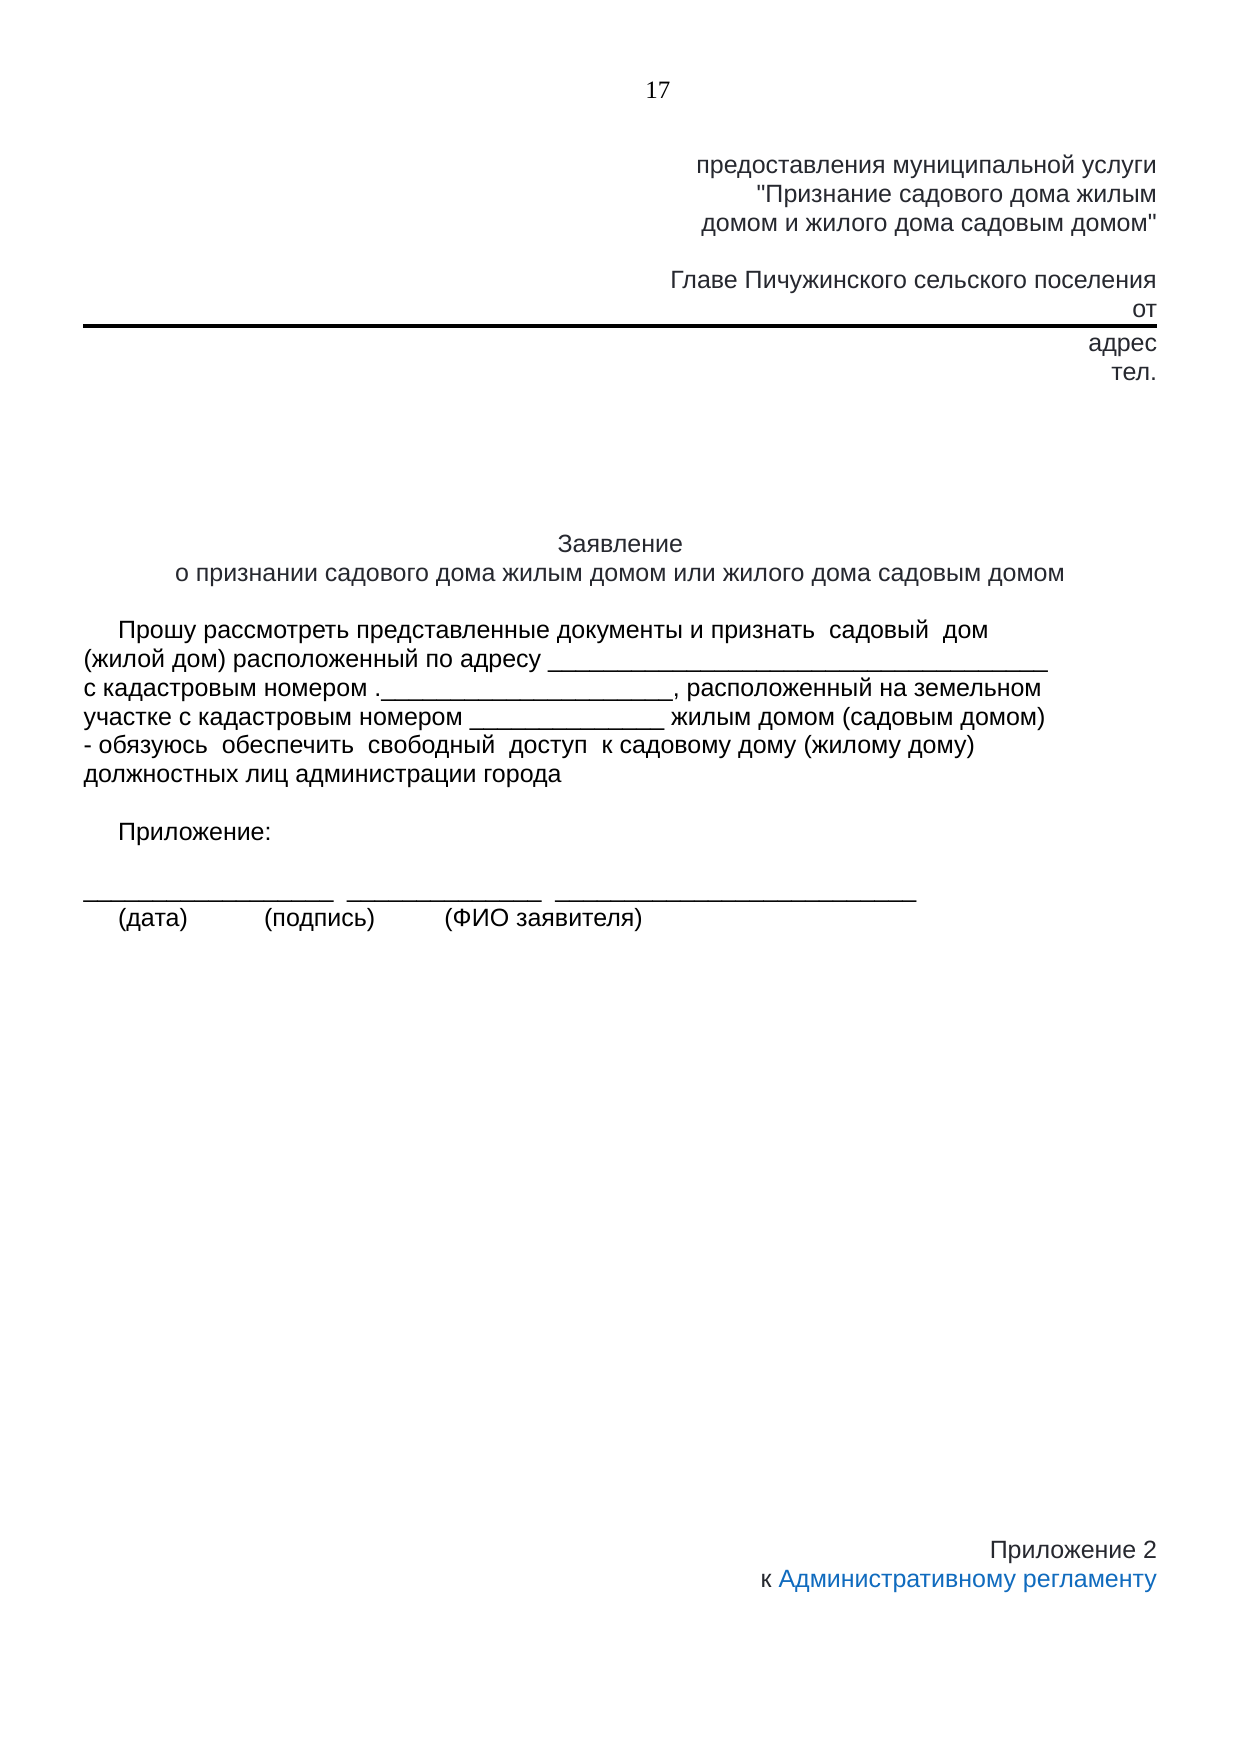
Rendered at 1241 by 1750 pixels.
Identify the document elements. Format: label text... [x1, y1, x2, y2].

text с кадастровым номером ._____________________, расположенный на земельном [83, 673, 1157, 701]
text - обязуюсь обеспечить свободный доступ к садовому дому (жилому дому) [83, 730, 1157, 759]
text должностных лиц администрации города [83, 759, 1157, 788]
text (дата) (подпись) (ФИО заявителя) [83, 903, 1157, 931]
text участке с кадастровым номером ______________ жилым домом (садовым домом) [83, 701, 1157, 730]
text Прошу рассмотреть представленные документы и признать садовый дом [83, 615, 1157, 644]
text __________________ ______________ __________________________ [83, 874, 1157, 903]
text от [83, 294, 1157, 324]
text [83, 150, 1157, 236]
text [83, 1535, 1157, 1593]
text Главе Пичужинского сельского поселения [83, 265, 1157, 294]
text тел. [83, 356, 1157, 385]
text (жилой дом) расположенный по адресу ____________________________________ [83, 644, 1157, 673]
text о признании садового дома жилым домом или жилого дома садовым домом [83, 558, 1157, 586]
text Приложение: [83, 816, 1157, 845]
text Заявление [83, 529, 1157, 558]
text адрес [83, 328, 1157, 356]
